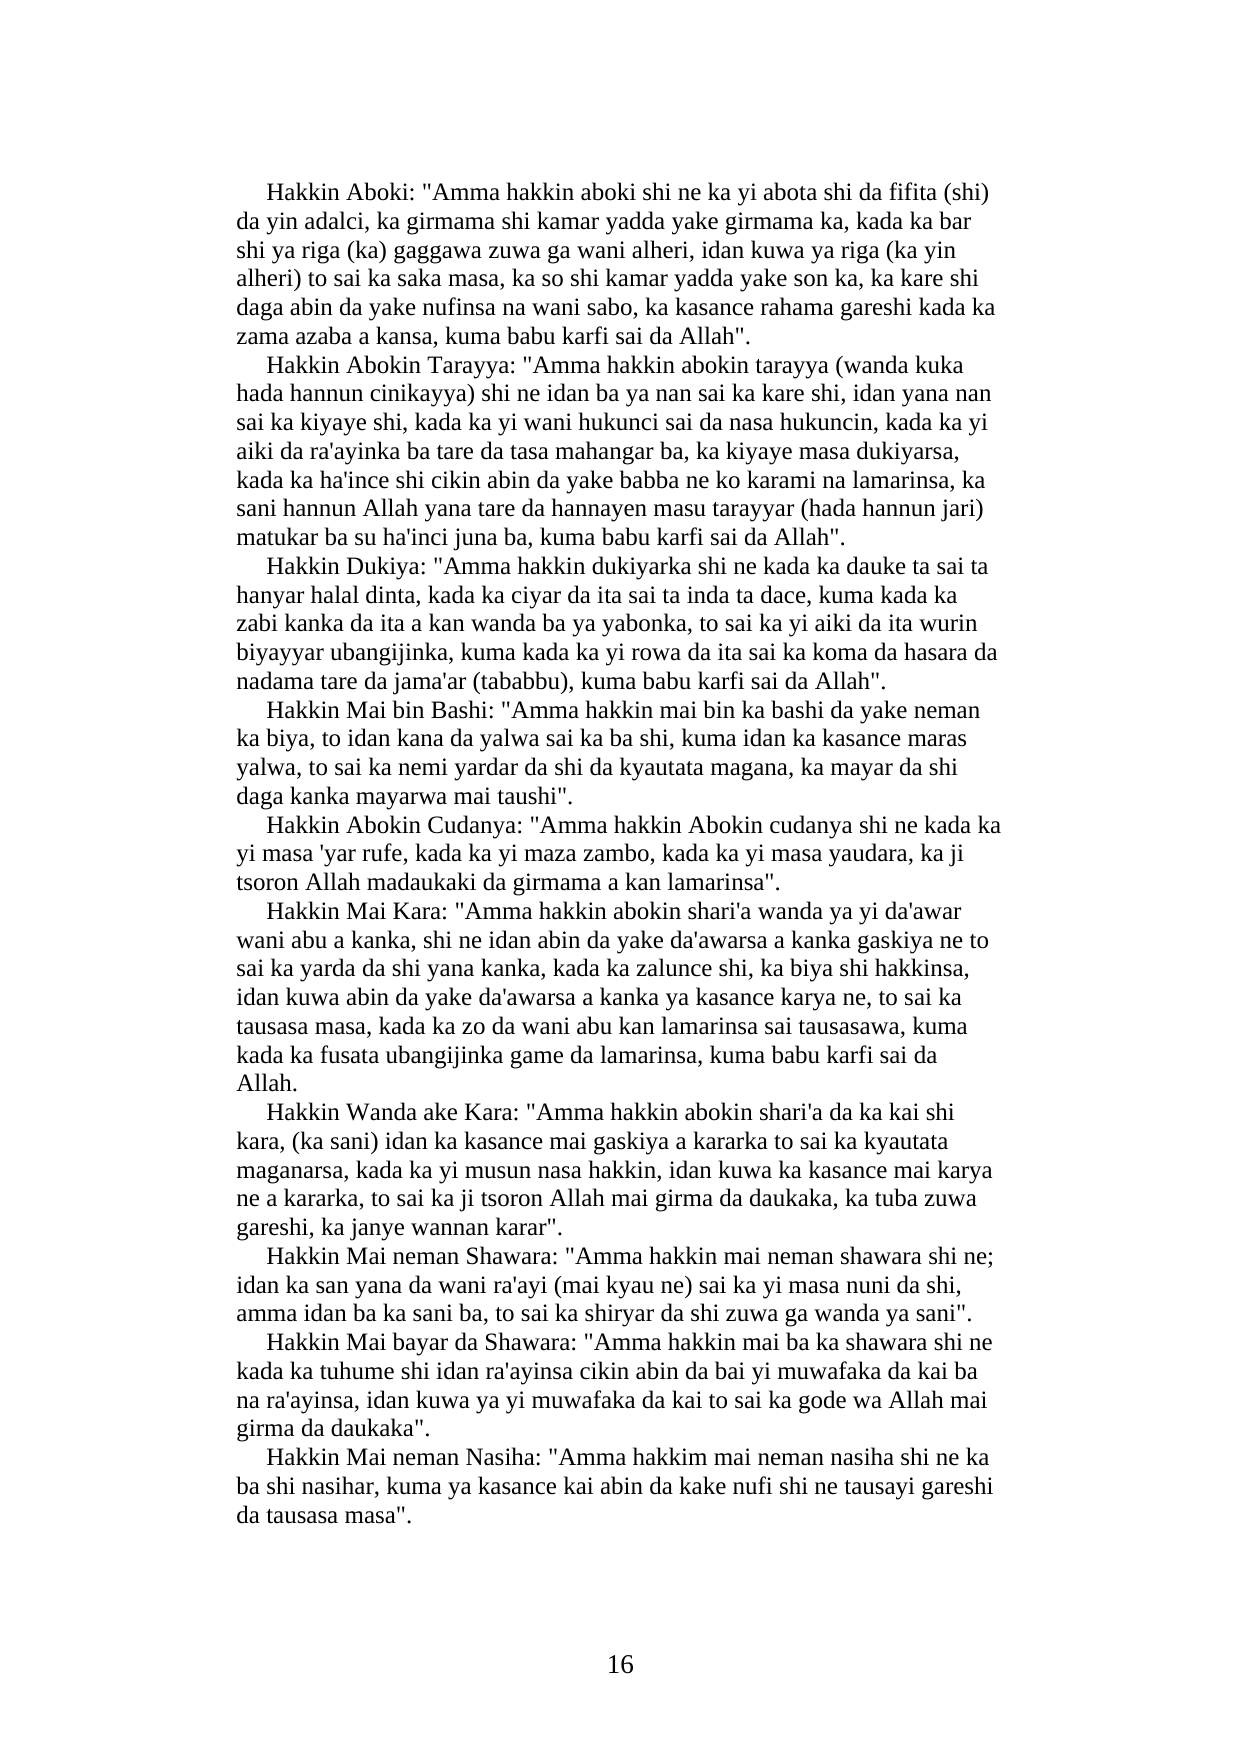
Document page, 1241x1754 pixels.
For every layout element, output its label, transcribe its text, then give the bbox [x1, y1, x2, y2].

text Hakkin Dukiya: "Amma hakkin dukiyarka shi ne kada ka dauke ta sai ta hanyar halal dinta, kada ka ciyar da ita sai ta inda ta dace, kuma kada ka zabi kanka da ita a kan wanda ba ya yabonka, to sai ka yi aiki da ita wurin biyayyar ubangijinka, kuma kada ka yi rowa da ita sai ka koma da hasara da nadama tare da jama'ar (tababbu), kuma babu karfi sai da Allah". [236, 551, 1004, 695]
text Hakkin Abokin Tarayya: "Amma hakkin abokin tarayya (wanda kuka hada hannun cinikayya) shi ne idan ba ya nan sai ka kare shi, idan yana nan sai ka kiyaye shi, kada ka yi wani hukunci sai da nasa hukuncin, kada ka yi aiki da ra'ayinka ba tare da tasa mahangar ba, ka kiyaye masa dukiyarsa, kada ka ha'ince shi cikin abin da yake babba ne ko karami na lamarinsa, ka sani hannun Allah yana tare da hannayen masu tarayyar (hada hannun jari) matukar ba su ha'inci juna ba, kuma babu karfi sai da Allah". [236, 350, 1004, 551]
text Hakkin Abokin Cudanya: "Amma hakkin Abokin cudanya shi ne kada ka yi masa 'yar rufe, kada ka yi maza zambo, kada ka yi masa yaudara, ka ji tsoron Allah madaukaki da girmama a kan lamarinsa". [236, 810, 1004, 896]
text Hakkin Mai neman Nasiha: "Amma hakkim mai neman nasiha shi ne ka ba shi nasihar, kuma ya kasance kai abin da kake nufi shi ne tausayi gareshi da tausasa masa". [236, 1442, 1004, 1528]
text Hakkin Mai bin Bashi: "Amma hakkin mai bin ka bashi da yake neman ka biya, to idan kana da yalwa sai ka ba shi, kuma idan ka kasance maras yalwa, to sai ka nemi yardar da shi da kyautata magana, ka mayar da shi daga kanka mayarwa mai taushi". [236, 695, 1004, 810]
text Hakkin Aboki: "Amma hakkin aboki shi ne ka yi abota shi da fifita (shi) da yin adalci, ka girmama shi kamar yadda yake girmama ka, kada ka bar shi ya riga (ka) gaggawa zuwa ga wani alheri, idan kuwa ya riga (ka yin alheri) to sai ka saka masa, ka so shi kamar yadda yake son ka, ka kare shi daga abin da yake nufinsa na wani sabo, ka kasance rahama gareshi kada ka zama azaba a kansa, kuma babu karfi sai da Allah". [236, 177, 1004, 350]
text Hakkin Wanda ake Kara: "Amma hakkin abokin shari'a da ka kai shi kara, (ka sani) idan ka kasance mai gaskiya a kararka to sai ka kyautata maganarsa, kada ka yi musun nasa hakkin, idan kuwa ka kasance mai karya ne a kararka, to sai ka ji tsoron Allah mai girma da daukaka, ka tuba zuwa gareshi, ka janye wannan karar". [236, 1097, 1004, 1241]
text Hakkin Mai neman Shawara: "Amma hakkin mai neman shawara shi ne; idan ka san yana da wani ra'ayi (mai kyau ne) sai ka yi masa nuni da shi, amma idan ba ka sani ba, to sai ka shiryar da shi zuwa ga wanda ya sani". [236, 1241, 1004, 1327]
text Hakkin Mai bayar da Shawara: "Amma hakkin mai ba ka shawara shi ne kada ka tuhume shi idan ra'ayinsa cikin abin da bai yi muwafaka da kai ba na ra'ayinsa, idan kuwa ya yi muwafaka da kai to sai ka gode wa Allah mai girma da daukaka". [236, 1327, 1004, 1442]
text Hakkin Mai Kara: "Amma hakkin abokin shari'a wanda ya yi da'awar wani abu a kanka, shi ne idan abin da yake da'awarsa a kanka gaskiya ne to sai ka yarda da shi yana kanka, kada ka zalunce shi, ka biya shi hakkinsa, idan kuwa abin da yake da'awarsa a kanka ya kasance karya ne, to sai ka tausasa masa, kada ka zo da wani abu kan lamarinsa sai tausasawa, kuma kada ka fusata ubangijinka game da lamarinsa, kuma babu karfi sai da Allah. [236, 896, 1004, 1097]
